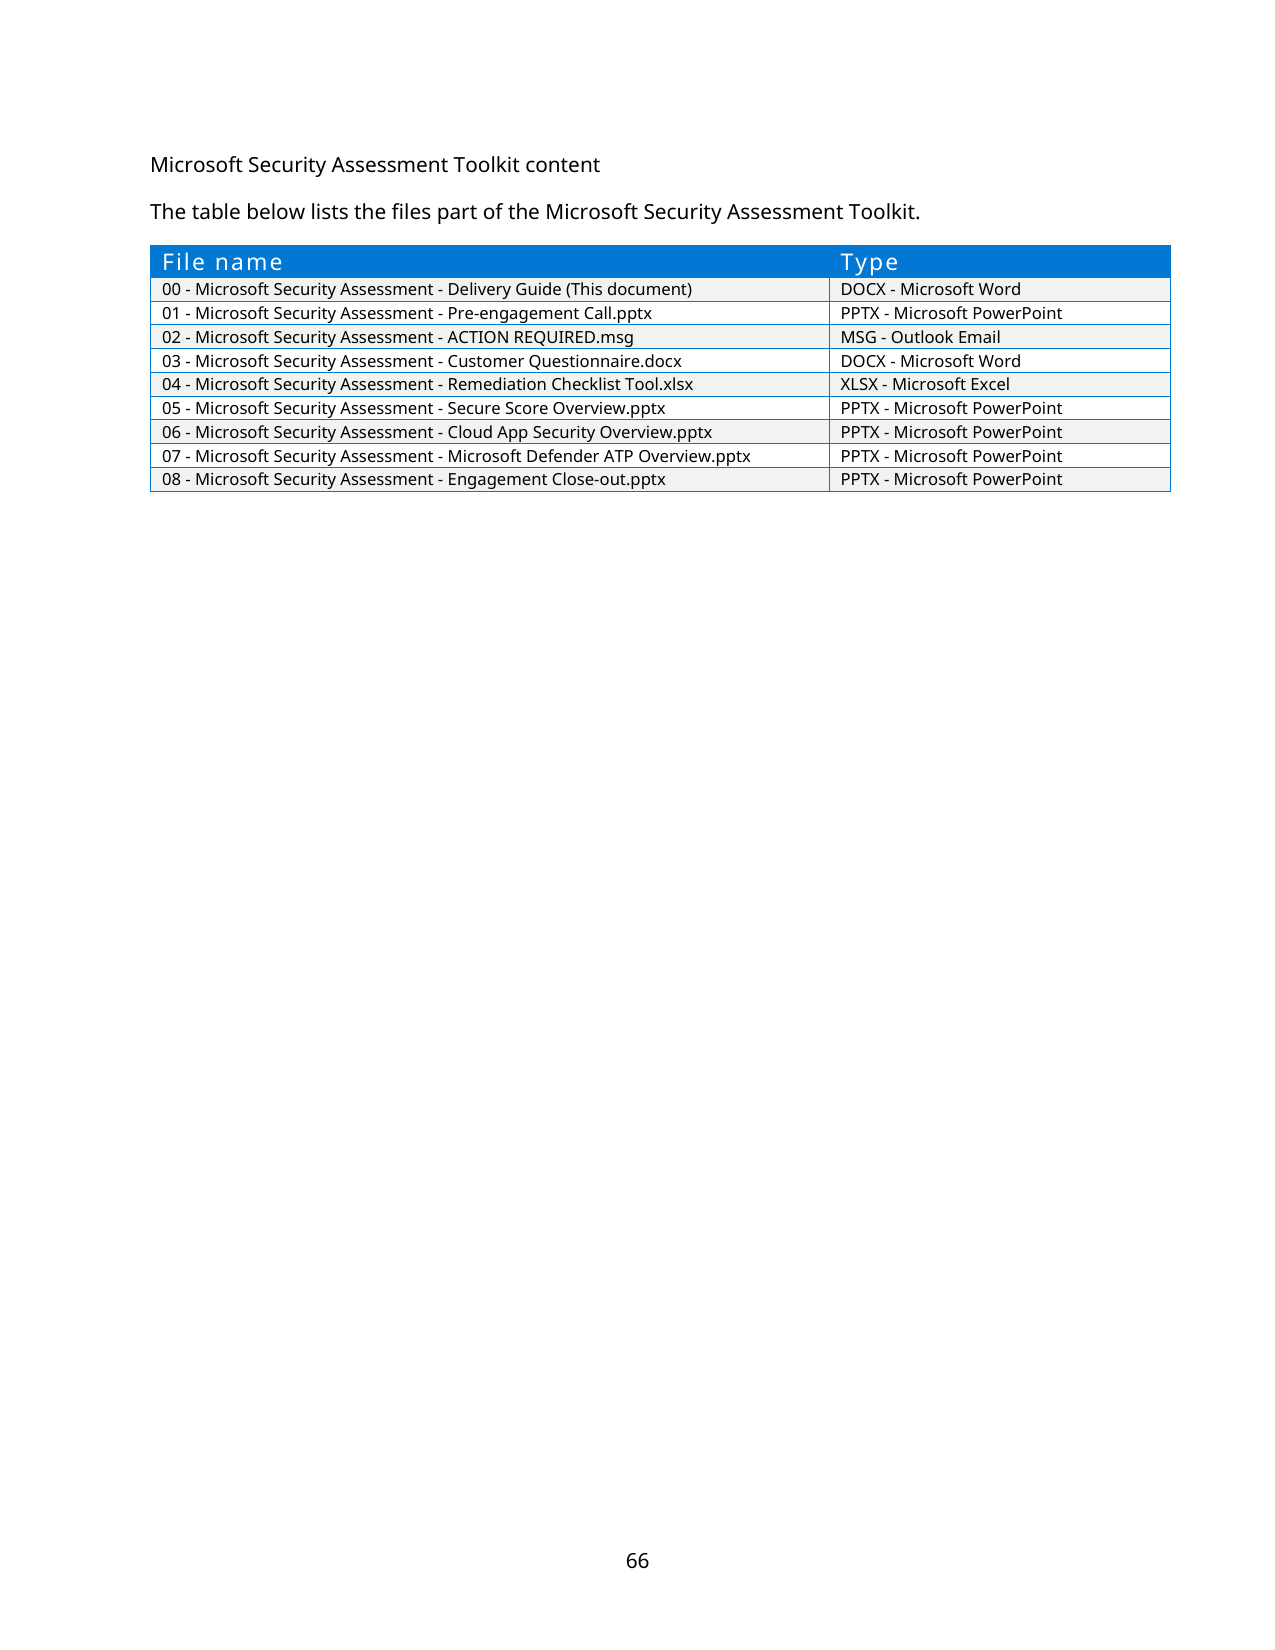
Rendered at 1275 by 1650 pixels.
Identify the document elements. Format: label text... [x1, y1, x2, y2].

table_cell PPTX - Microsoft PowerPoint [830, 302, 1170, 324]
table_cell PPTX - Microsoft PowerPoint [830, 444, 1170, 467]
table_header File name [151, 246, 829, 277]
table_cell XLSX - Microsoft Excel [830, 373, 1170, 396]
table_cell DOCX - Microsoft Word [830, 278, 1170, 301]
table_cell PPTX - Microsoft PowerPoint [830, 397, 1170, 419]
table_cell 03 - Microsoft Security Assessment - Customer Questionnaire.docx [151, 349, 829, 372]
table_cell 08 - Microsoft Security Assessment - Engagement Close-out.pptx [151, 468, 829, 491]
table_header Type [830, 246, 1170, 277]
table_cell 01 - Microsoft Security Assessment - Pre-engagement Call.pptx [151, 302, 829, 324]
table_cell 00 - Microsoft Security Assessment - Delivery Guide (This document) [151, 278, 829, 301]
table_cell 06 - Microsoft Security Assessment - Cloud App Security Overview.pptx [151, 420, 829, 443]
table_cell MSG - Outlook Email [830, 325, 1170, 348]
text Microsoft Security Assessment Toolkit content [150, 150, 1125, 178]
table_cell 05 - Microsoft Security Assessment - Secure Score Overview.pptx [151, 397, 829, 419]
table_cell DOCX - Microsoft Word [830, 349, 1170, 372]
text The table below lists the files part of the Microsoft Security Assessment Toolkit. [150, 197, 1125, 226]
table_cell PPTX - Microsoft PowerPoint [830, 420, 1170, 443]
table_cell 04 - Microsoft Security Assessment - Remediation Checklist Tool.xlsx [151, 373, 829, 396]
table_cell PPTX - Microsoft PowerPoint [830, 468, 1170, 491]
table_cell 02 - Microsoft Security Assessment - ACTION REQUIRED.msg [151, 325, 829, 348]
table_cell 07 - Microsoft Security Assessment - Microsoft Defender ATP Overview.pptx [151, 444, 829, 467]
